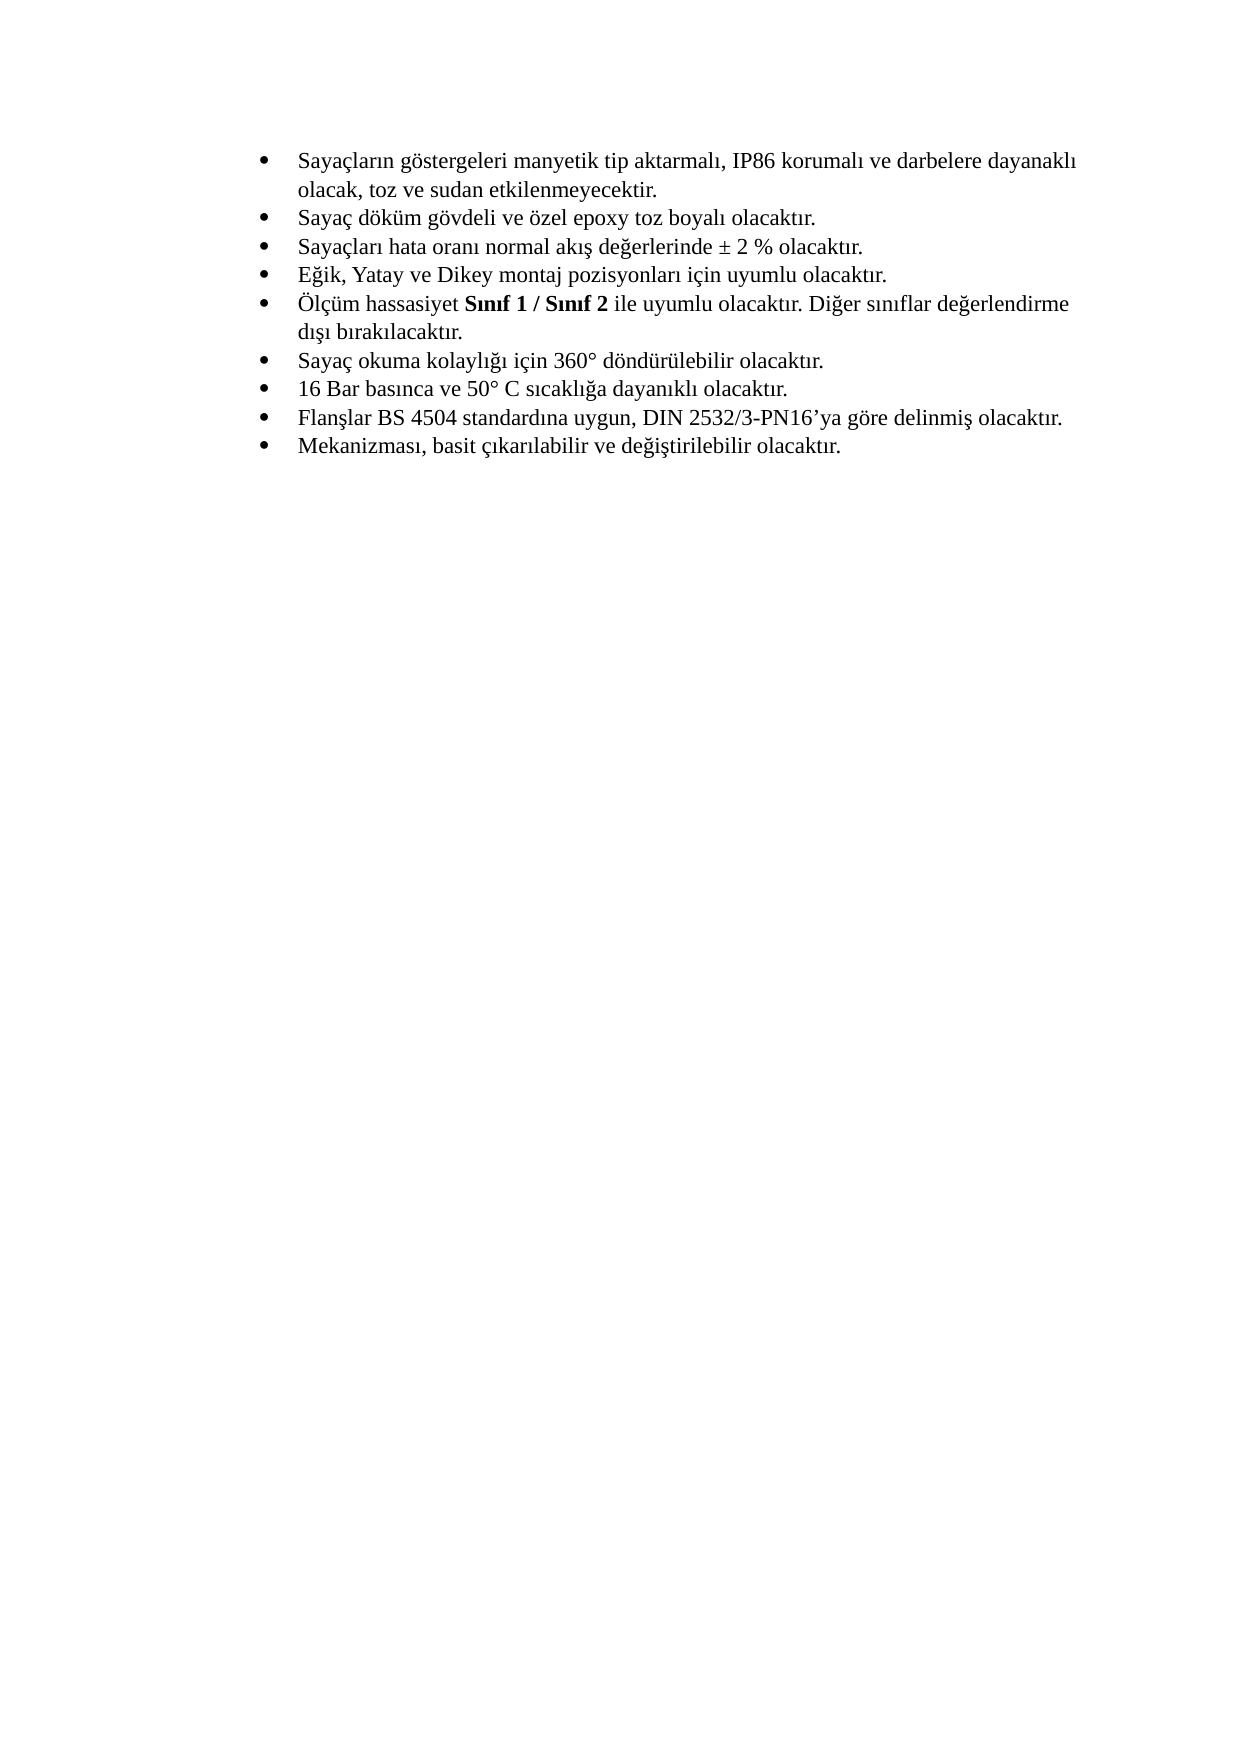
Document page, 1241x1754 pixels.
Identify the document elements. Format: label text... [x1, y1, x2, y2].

list Sayaçların göstergeleri manyetik tip aktarmalı, IP86 korumalı ve darbelere dayanaklı olacak, toz ve sudan etkilenmeyecektir. [260, 148, 1093, 202]
list Sayaç okuma kolaylığı için 360° döndürülebilir olacaktır. [260, 347, 1093, 373]
list Eğik, Yatay ve Dikey montaj pozisyonları için uyumlu olacaktır. [260, 261, 1093, 288]
list Sayaç döküm gövdeli ve özel epoxy toz boyalı olacaktır. [260, 204, 1093, 231]
list Ölçüm hassasiyet Sınıf 1 / Sınıf 2 ile uyumlu olacaktır. Diğer sınıflar değerlendirme dışı bırakılacaktır. [260, 290, 1093, 344]
list Flanşlar BS 4504 standardına uygun, DIN 2532/3-PN16’ya göre delinmiş olacaktır. [260, 403, 1093, 430]
list Mekanizması, basit çıkarılabilir ve değiştirilebilir olacaktır. [260, 432, 1093, 458]
list Sayaçları hata oranı normal akış değerlerinde ± 2 % olacaktır. [260, 233, 1093, 259]
list 16 Bar basınca ve 50° C sıcaklığa dayanıklı olacaktır. [260, 375, 1093, 401]
